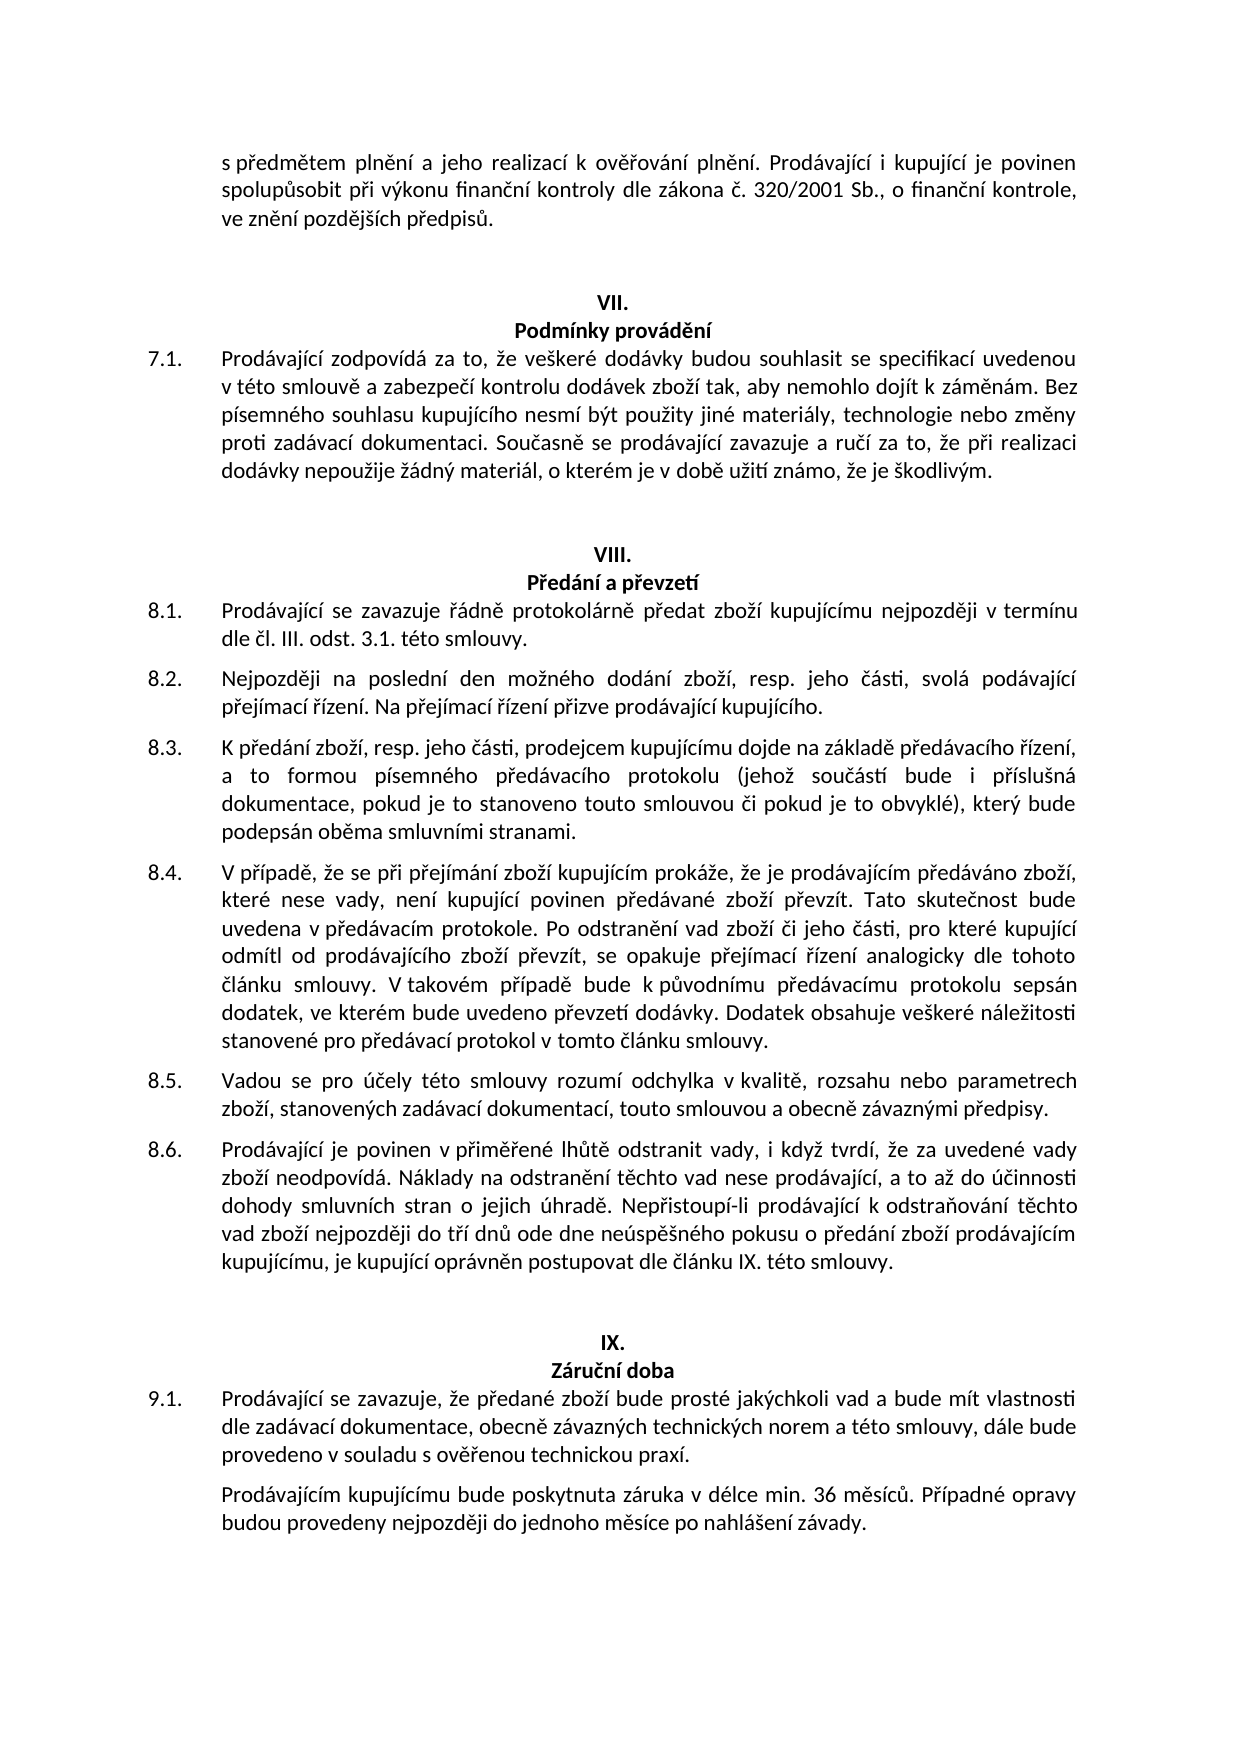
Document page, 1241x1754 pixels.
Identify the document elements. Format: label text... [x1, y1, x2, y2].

text Záruční doba [148, 1356, 1078, 1384]
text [148, 148, 1078, 232]
text Podmínky provádění [148, 316, 1078, 344]
text 8.4. V případě, že se při přejímání zboží kupujícím prokáže, že je prodávajícím předáváno zboží, které nese vady, není kupující povinen předávané zboží převzít. Tato skutečnost bude uvedena v předávacím protokole. Po odstranění vad zboží či jeho části, pro které kupující odmítl od prodávajícího zboží převzít, se opakuje přejímací řízení analogicky dle tohoto článku smlouvy. V takovém případě bude k původnímu předávacímu protokolu sepsán dodatek, ve kterém bude uvedeno převzetí dodávky. Dodatek obsahuje veškeré náležitosti stanovené pro předávací protokol v tomto článku smlouvy. [148, 858, 1078, 1054]
text Předání a převzetí [148, 568, 1078, 596]
text 8.6. Prodávající je povinen v přiměřené lhůtě odstranit vady, i když tvrdí, že za uvedené vady zboží neodpovídá. Náklady na odstranění těchto vad nese prodávající, a to až do účinnosti dohody smluvních stran o jejich úhradě. Nepřistoupí-li prodávající k odstraňování těchto vad zboží nejpozději do tří dnů ode dne neúspěšného pokusu o předání zboží prodávajícím kupujícímu, je kupující oprávněn postupovat dle článku IX. této smlouvy. [148, 1135, 1078, 1275]
text 8.3. K předání zboží, resp. jeho části, prodejcem kupujícímu dojde na základě předávacího řízení, a to formou písemného předávacího protokolu (jehož součástí bude i příslušná dokumentace, pokud je to stanoveno touto smlouvou či pokud je to obvyklé), který bude podepsán oběma smluvními stranami. [148, 733, 1078, 845]
text 8.5. Vadou se pro účely této smlouvy rozumí odchylka v kvalitě, rozsahu nebo parametrech zboží, stanovených zadávací dokumentací, touto smlouvou a obecně závaznými předpisy. [148, 1066, 1078, 1122]
text 9.1. Prodávající se zavazuje, že předané zboží bude prosté jakýchkoli vad a bude mít vlastnosti dle zadávací dokumentace, obecně závazných technických norem a této smlouvy, dále bude provedeno v souladu s ověřenou technickou praxí. [148, 1384, 1078, 1468]
text 8.2. Nejpozději na poslední den možného dodání zboží, resp. jeho části, svolá podávající přejímací řízení. Na přejímací řízení přizve prodávající kupujícího. [148, 664, 1078, 721]
text VII. [148, 288, 1078, 316]
text Prodávajícím kupujícímu bude poskytnuta záruka v délce min. 36 měsíců. Případné opravy budou provedeny nejpozději do jednoho měsíce po nahlášení závady. [221, 1481, 1078, 1537]
text IX. [148, 1328, 1078, 1356]
text VIII. [148, 540, 1078, 568]
text 7.1. Prodávající zodpovídá za to, že veškeré dodávky budou souhlasit se specifikací uvedenou v této smlouvě a zabezpečí kontrolu dodávek zboží tak, aby nemohlo dojít k záměnám. Bez písemného souhlasu kupujícího nesmí být použity jiné materiály, technologie nebo změny proti zadávací dokumentaci. Současně se prodávající zavazuje a ručí za to, že při realizaci dodávky nepoužije žádný materiál, o kterém je v době užití známo, že je škodlivým. [148, 344, 1078, 484]
text 8.1. Prodávající se zavazuje řádně protokolárně předat zboží kupujícímu nejpozději v termínu dle čl. III. odst. 3.1. této smlouvy. [148, 596, 1078, 652]
